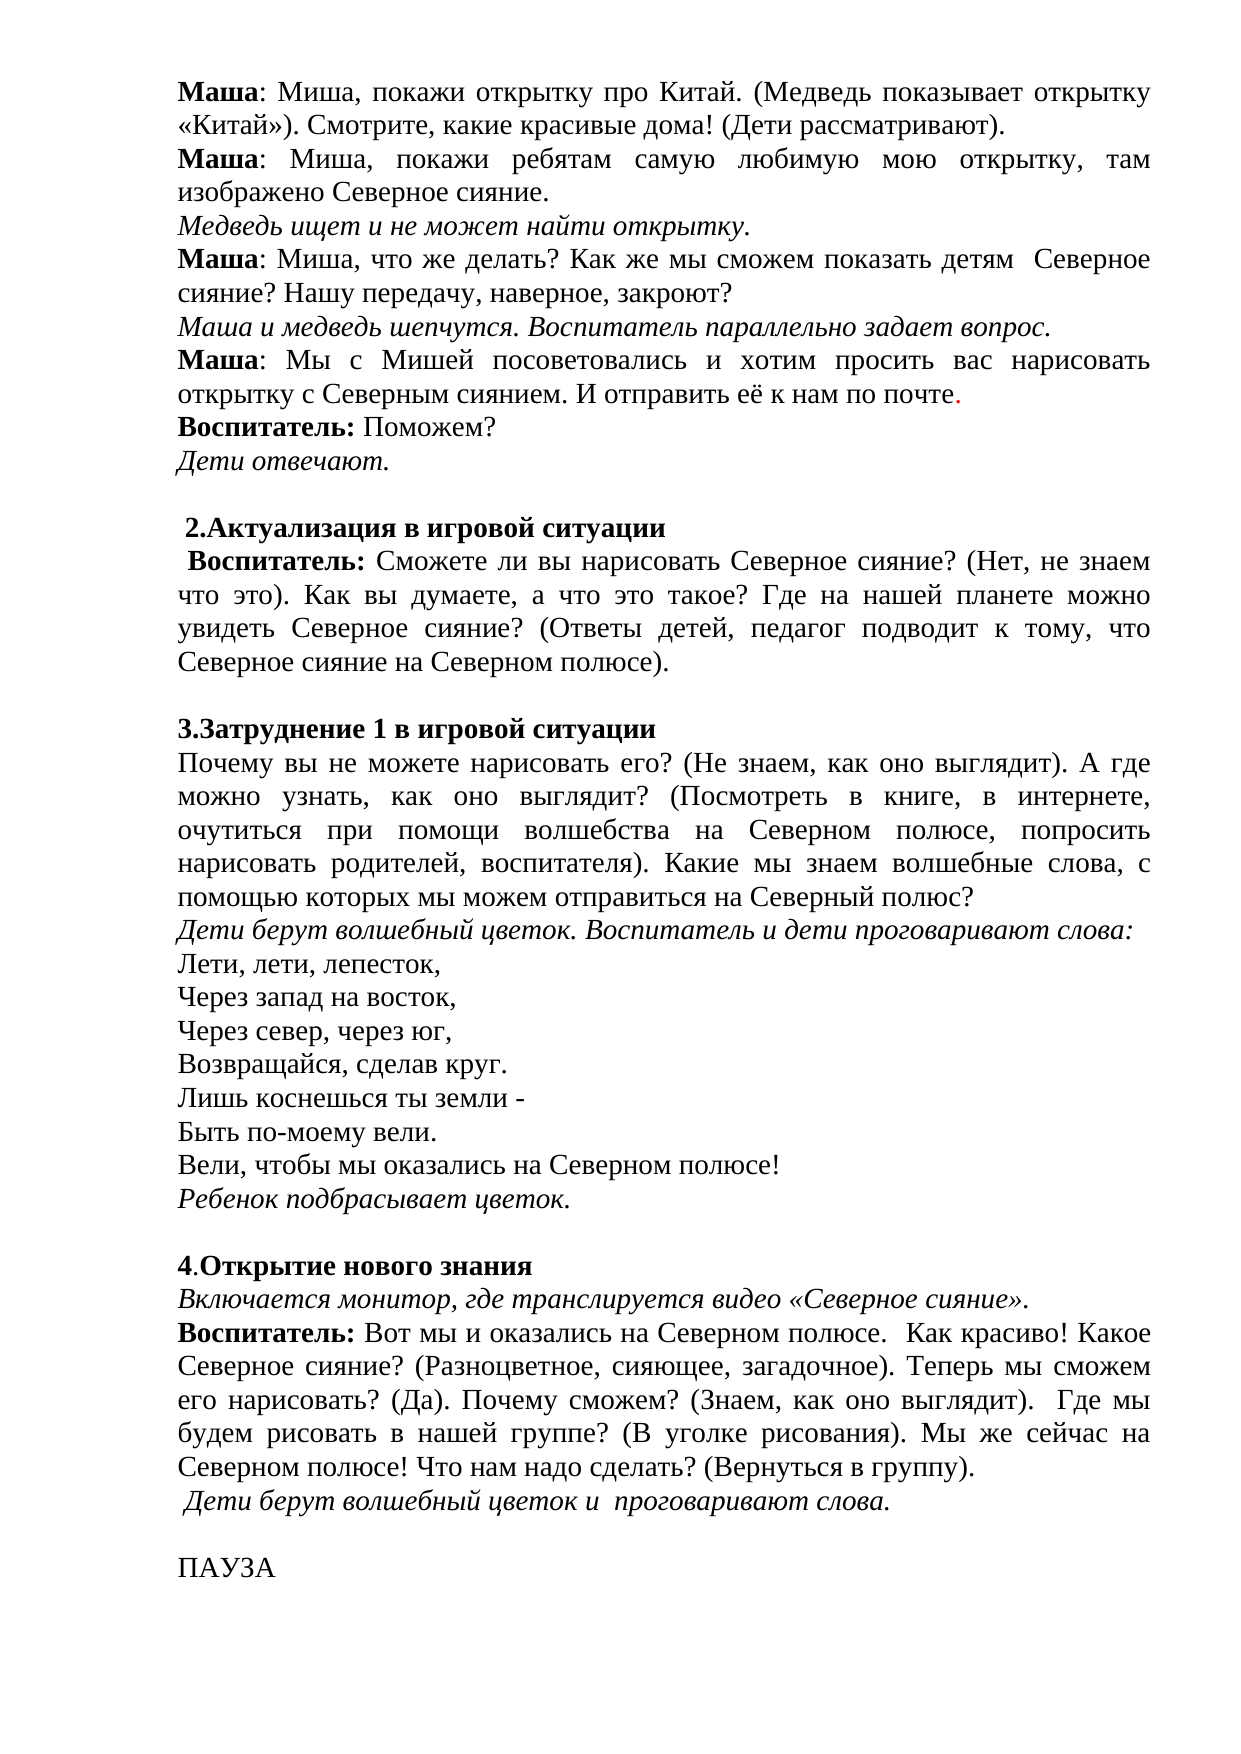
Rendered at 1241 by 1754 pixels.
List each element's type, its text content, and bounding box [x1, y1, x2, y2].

text Маша и медведь шепчутся. Воспитатель параллельно задает вопрос. [177, 309, 1152, 342]
text Дети отвечают. [177, 443, 1152, 476]
text Лети, лети, лепесток, [177, 946, 1152, 979]
text Воспитатель: Сможете ли вы нарисовать Северное сияние? (Нет, не знаем что это). Как вы думаете, а что это такое? Где на нашей планете можно увидеть Северное сияние? (Ответы детей, педагог подводит к тому, что Северное сияние на Северном полюсе). [177, 543, 1152, 678]
text Дети берут волшебный цветок и проговаривают слова. [177, 1483, 1152, 1516]
text Маша: Миша, покажи ребятам самую любимую мою открытку, там изображено Северное сияние. [177, 141, 1152, 208]
text Через запад на восток, [177, 979, 1152, 1013]
text 3.Затруднение 1 в игровой ситуации [177, 711, 1152, 745]
text 2.Актуализация в игровой ситуации [177, 510, 1152, 543]
text Маша: Мы с Мишей посоветовались и хотим просить вас нарисовать открытку с Северным сиянием. И отправить её к нам по почте. [177, 342, 1152, 409]
text Быть по-моему вели. [177, 1114, 1152, 1147]
text 4.Открытие нового знания [177, 1248, 1152, 1281]
text Медведь ищет и не может найти открытку. [177, 208, 1152, 242]
text Возвращайся, сделав круг. [177, 1047, 1152, 1080]
text Маша: Миша, что же делать? Как же мы сможем показать детям Северное сияние? Нашу передачу, наверное, закроют? [177, 242, 1152, 309]
text Дети берут волшебный цветок. Воспитатель и дети проговаривают слова: [177, 912, 1152, 946]
text Через север, через юг, [177, 1013, 1152, 1047]
text Почему вы не можете нарисовать его? (Не знаем, как оно выглядит). А где можно узнать, как оно выглядит? (Посмотреть в книге, в интернете, очутиться при помощи волшебства на Северном полюсе, попросить нарисовать родителей, воспитателя). Какие мы знаем волшебные слова, с помощью которых мы можем отправиться на Северный полюс? [177, 745, 1152, 912]
text Воспитатель: Поможем? [177, 409, 1152, 443]
text ПАУЗА [177, 1550, 1152, 1583]
text Вели, чтобы мы оказались на Северном полюсе! [177, 1147, 1152, 1181]
text Включается монитор, где транслируется видео «Северное сияние». [177, 1281, 1146, 1315]
text Воспитатель: Вот мы и оказались на Северном полюсе. Как красиво! Какое Северное сияние? (Разноцветное, сияющее, загадочное). Теперь мы сможем его нарисовать? (Да). Почему сможем? (Знаем, как оно выглядит). Где мы будем рисовать в нашей группе? (В уголке рисования). Мы же сейчас на Северном полюсе! Что нам надо сделать? (Вернуться в группу). [177, 1315, 1152, 1483]
text Лишь коснешься ты земли - [177, 1080, 1152, 1114]
text Маша: Миша, покажи открытку про Китай. (Медведь показывает открытку «Китай»). Смотрите, какие красивые дома! (Дети рассматривают). [177, 74, 1152, 141]
text Ребенок подбрасывает цветок. [177, 1181, 1152, 1214]
